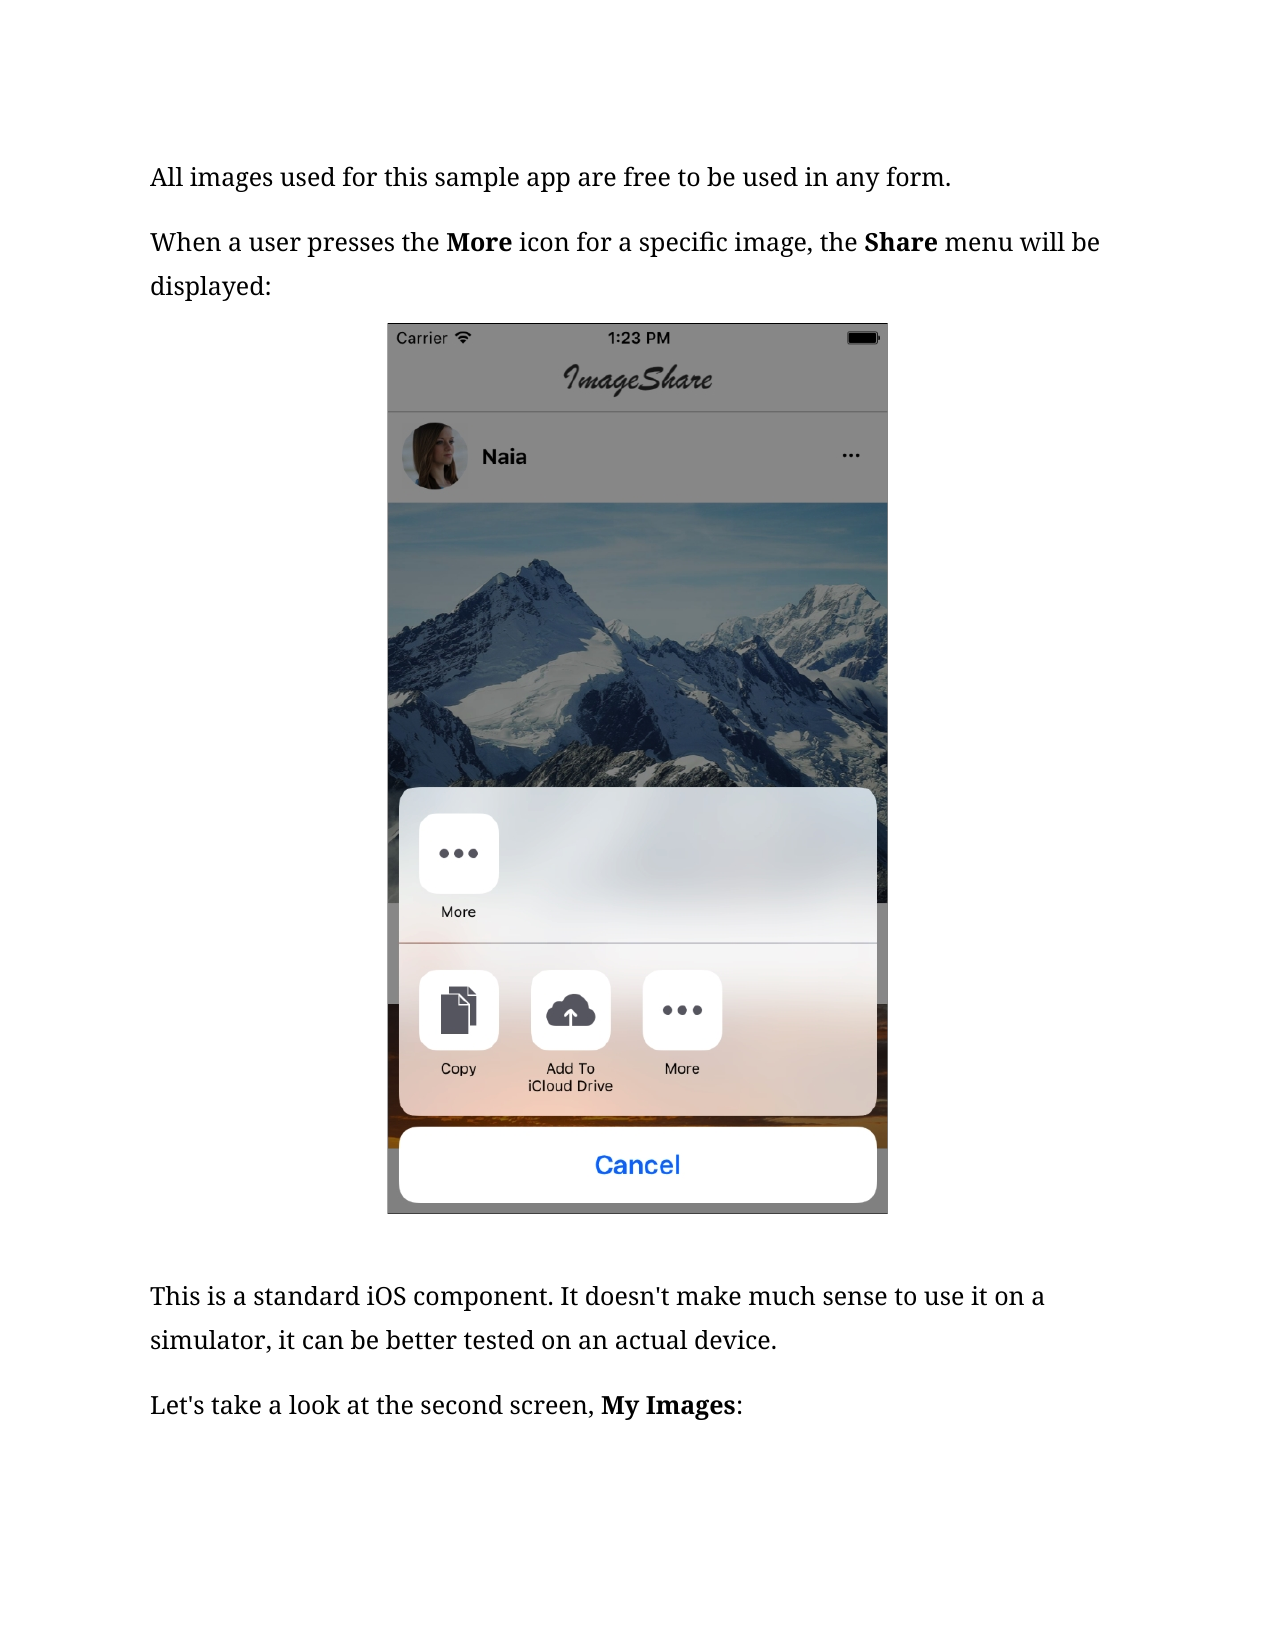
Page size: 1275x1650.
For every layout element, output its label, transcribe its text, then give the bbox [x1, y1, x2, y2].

picture [387, 323, 888, 1214]
text When a user presses the More icon for a specific image, the Share menu will be displayed: [150, 215, 1125, 303]
text Let's take a look at the second screen, My Images: [150, 1378, 1125, 1422]
text This is a standard iOS component. It doesn't make much sense to use it on a simulator, it can be better tested on an actual device. [150, 1269, 1125, 1356]
text All images used for this sample app are free to be used in any form. [150, 150, 1125, 194]
